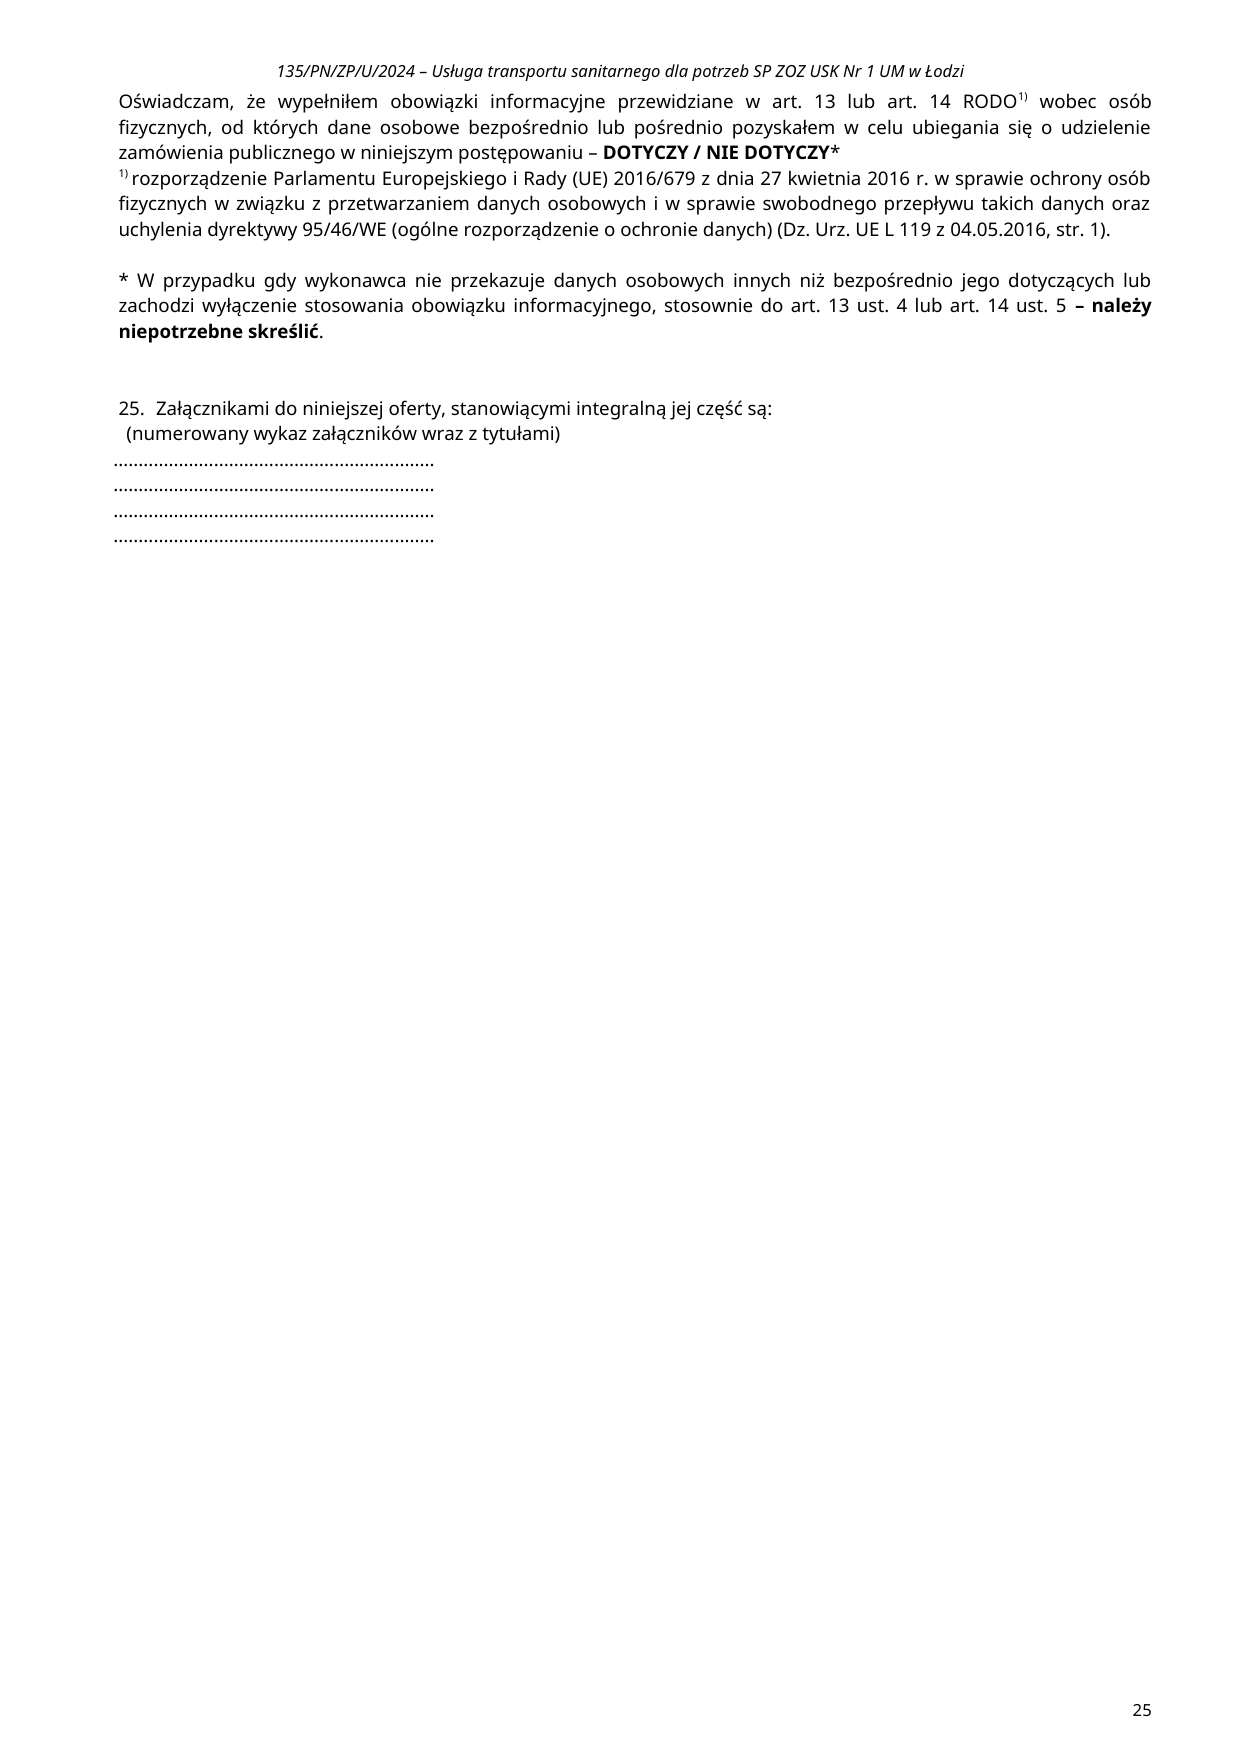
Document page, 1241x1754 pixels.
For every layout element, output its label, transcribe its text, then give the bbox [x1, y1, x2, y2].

text ................................................................ [89, 446, 1152, 471]
text Oświadczam, że wypełniłem obowiązki informacyjne przewidziane w art. 13 lub art. 14 RODO1) wobec osób fizycznych, od których dane osobowe bezpośrednio lub pośrednio pozyskałem w celu ubiegania się o udzielenie zamówienia publicznego w niniejszym postępowaniu – DOTYCZY / NIE DOTYCZY* [118, 89, 1152, 165]
text ................................................................ [89, 522, 1152, 548]
text * W przypadku gdy wykonawca nie przekazuje danych osobowych innych niż bezpośrednio jego dotyczących lub zachodzi wyłączenie stosowania obowiązku informacyjnego, stosownie do art. 13 ust. 4 lub art. 14 ust. 5 – należy niepotrzebne skreślić. [118, 267, 1152, 344]
text ................................................................ [89, 497, 1152, 522]
text ................................................................ [89, 471, 1152, 497]
text 1) rozporządzenie Parlamentu Europejskiego i Rady (UE) 2016/679 z dnia 27 kwietnia 2016 r. w sprawie ochrony osób fizycznych w związku z przetwarzaniem danych osobowych i w sprawie swobodnego przepływu takich danych oraz uchylenia dyrektywy 95/46/WE (ogólne rozporządzenie o ochronie danych) (Dz. Urz. UE L 119 z 04.05.2016, str. 1). [118, 165, 1152, 242]
list Załącznikami do niniejszej oferty, stanowiącymi integralną jej część są: [118, 395, 1152, 420]
text (numerowany wykaz załączników wraz z tytułami) [126, 420, 1152, 446]
